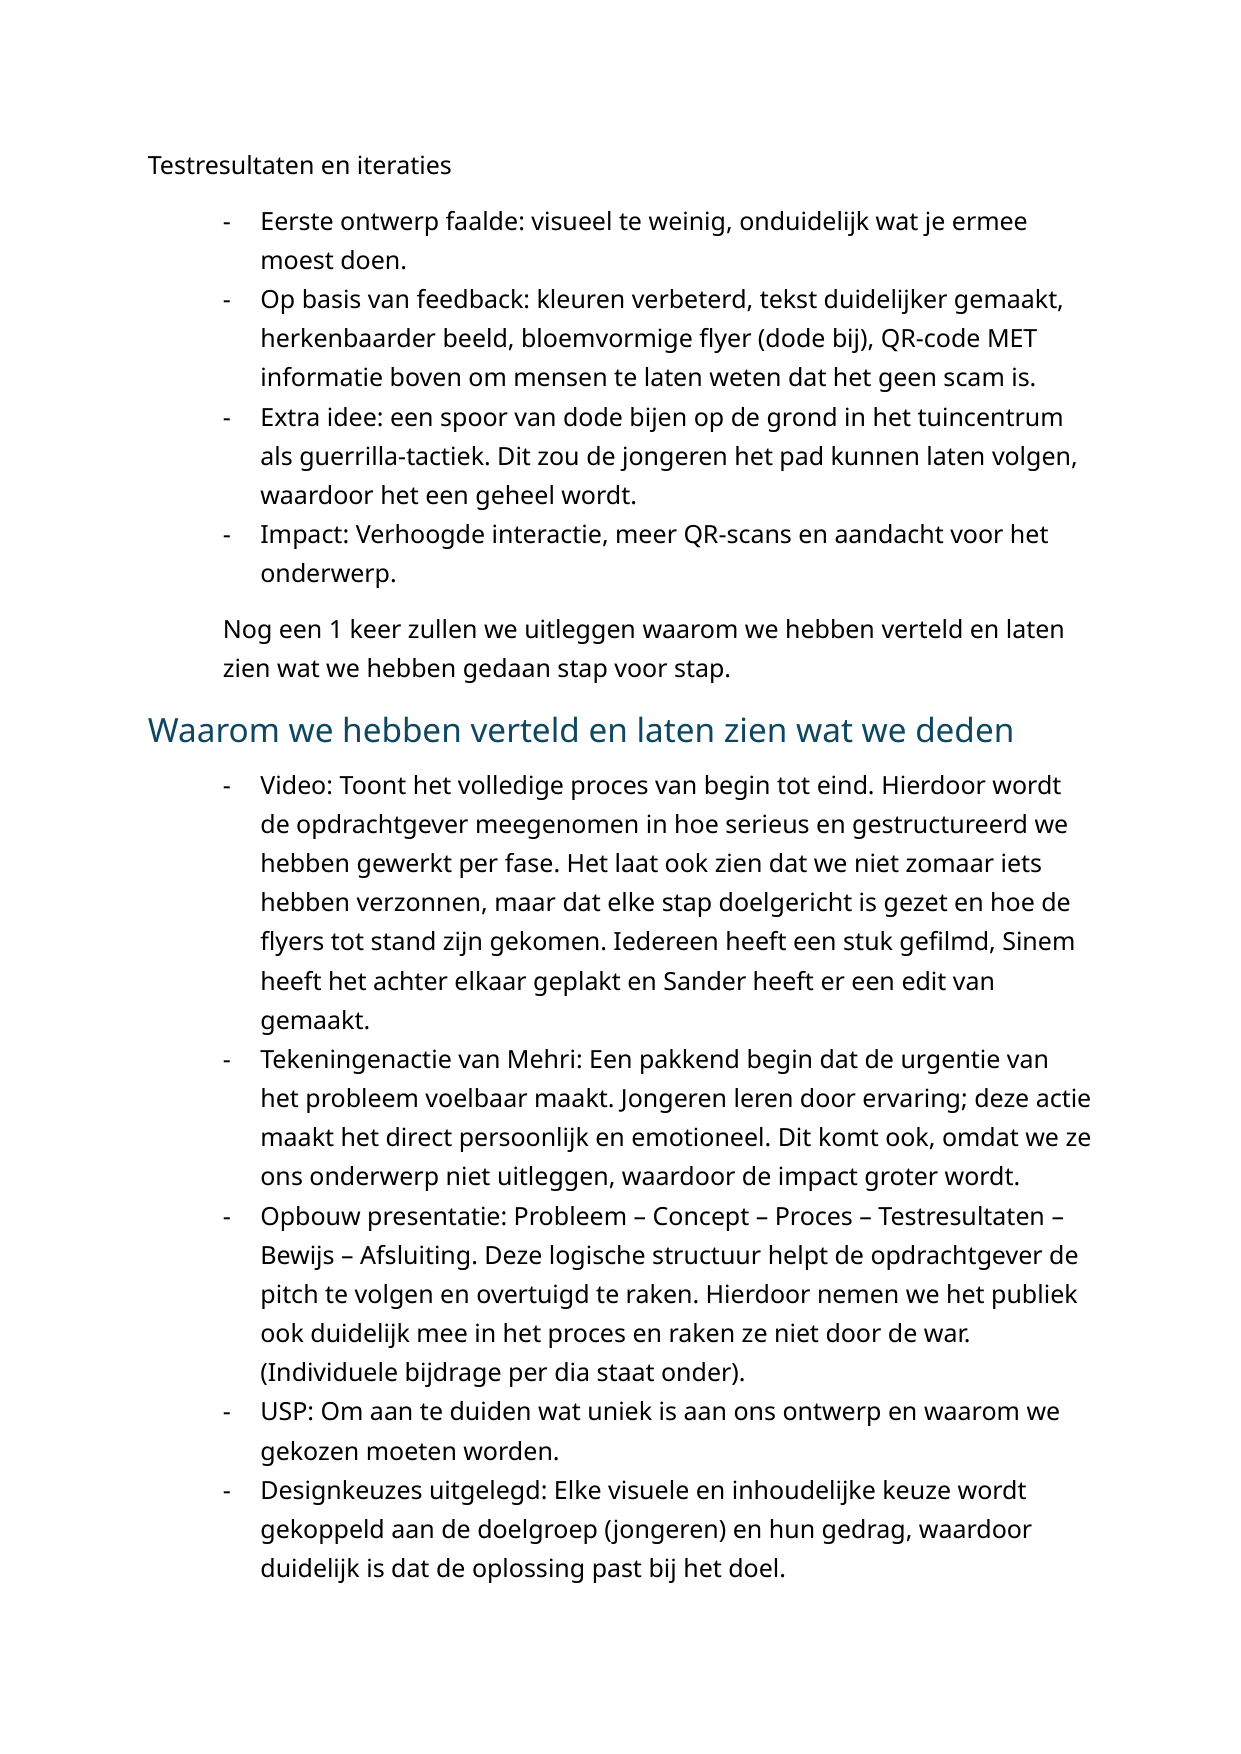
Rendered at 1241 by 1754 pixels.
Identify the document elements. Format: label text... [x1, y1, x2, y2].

list Opbouw presentatie: Probleem – Concept – Proces – Testresultaten – Bewijs – Afsluiting. Deze logische structuur helpt de opdrachtgever de pitch te volgen en overtuigd te raken. Hierdoor nemen we het publiek ook duidelijk mee in het proces en raken ze niet door de war. (Individuele bijdrage per dia staat onder). [223, 1198, 1093, 1389]
list Tekeningenactie van Mehri: Een pakkend begin dat de urgentie van het probleem voelbaar maakt. Jongeren leren door ervaring; deze actie maakt het direct persoonlijk en emotioneel. Dit komt ook, omdat we ze ons onderwerp niet uitleggen, waardoor de impact groter wordt. [223, 1041, 1093, 1193]
list Video: Toont het volledige proces van begin tot eind. Hierdoor wordt de opdrachtgever meegenomen in hoe serieus en gestructureerd we hebben gewerkt per fase. Het laat ook zien dat we niet zomaar iets hebben verzonnen, maar dat elke stap doelgericht is gezet en hoe de flyers tot stand zijn gekomen. Iedereen heeft een stuk gefilmd, Sinem heeft het achter elkaar geplakt en Sander heeft er een edit van gemaakt. [223, 767, 1093, 1036]
list USP: Om aan te duiden wat uniek is aan ons ontwerp en waarom we gekozen moeten worden. [223, 1394, 1093, 1467]
text Testresultaten en iteraties [148, 148, 1093, 182]
list Eerste ontwerp faalde: visueel te weinig, onduidelijk wat je ermee moest doen. [223, 203, 1093, 277]
list Designkeuzes uitgelegd: Elke visuele en inhoudelijke keuze wordt gekoppeld aan de doelgroep (jongeren) en hun gedrag, waardoor duidelijk is dat de oplossing past bij het doel. [223, 1472, 1093, 1585]
list Op basis van feedback: kleuren verbeterd, tekst duidelijker gemaakt, herkenbaarder beeld, bloemvormige flyer (dode bij), QR-code MET informatie boven om mensen te laten weten dat het geen scam is. [223, 282, 1093, 394]
list Extra idee: een spoor van dode bijen op de grond in het tuincentrum als guerrilla-tactiek. Dit zou de jongeren het pad kunnen laten volgen, waardoor het een geheel wordt. [223, 399, 1093, 512]
list Impact: Verhoogde interactie, meer QR-scans en aandacht voor het onderwerp. [223, 517, 1093, 590]
subtitle Waarom we hebben verteld en laten zien wat we deden [148, 707, 1093, 752]
text Nog een 1 keer zullen we uitleggen waarom we hebben verteld en laten zien wat we hebben gedaan stap voor stap. [223, 612, 1093, 685]
